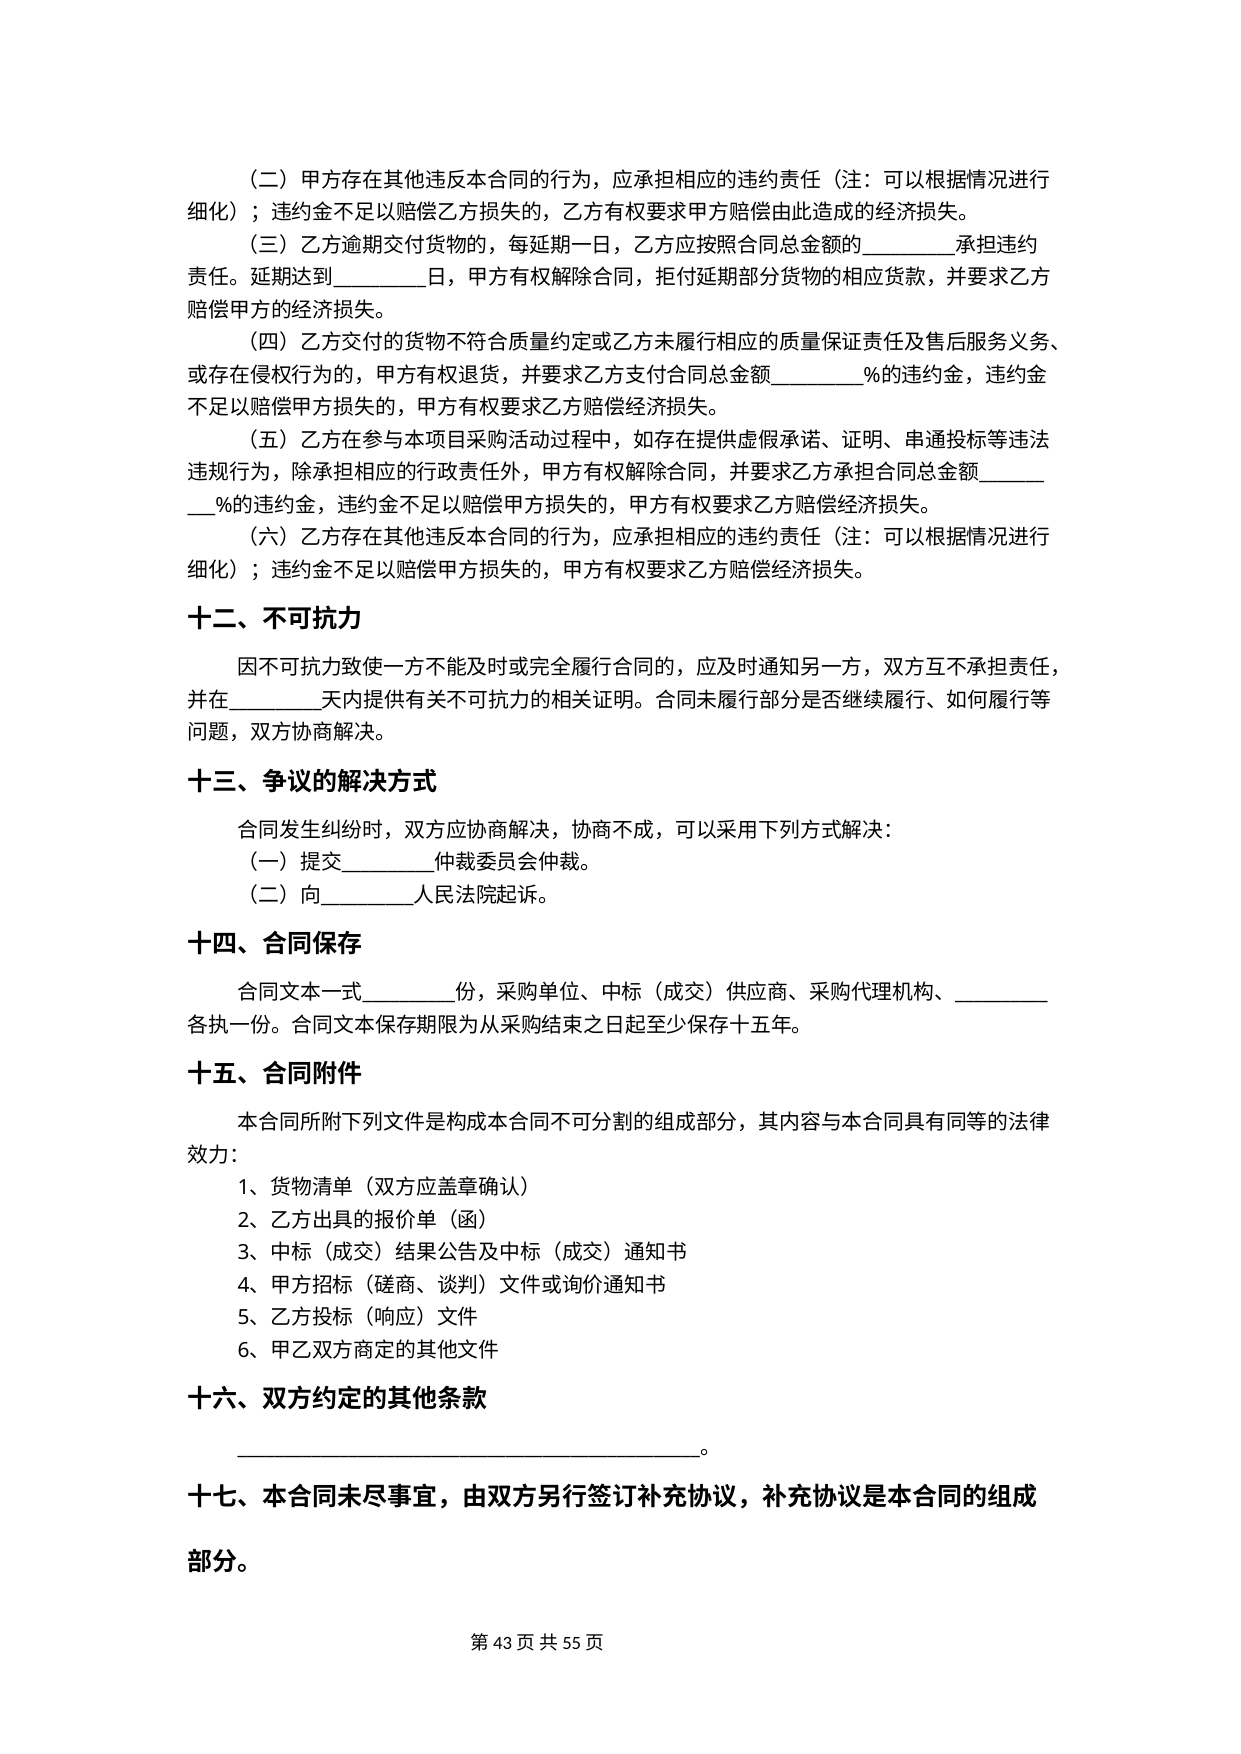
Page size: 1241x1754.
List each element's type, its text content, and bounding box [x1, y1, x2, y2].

text 本合同所附下列文件是构成本合同不可分割的组成部分，其内容与本合同具有同等的法律效力： [187, 1104, 1053, 1169]
text 十六、双方约定的其他条款 [187, 1364, 1053, 1429]
text （六）乙方存在其他违反本合同的行为，应承担相应的违约责任（注：可以根据情况进行细化）；违约金不足以赔偿甲方损失的，甲方有权要求乙方赔偿经济损失。 [187, 519, 1053, 584]
text 因不可抗力致使一方不能及时或完全履行合同的，应及时通知另一方，双方互不承担责任，并在__________天内提供有关不可抗力的相关证明。合同未履行部分是否继续履行、如何履行等问题，双方协商解决。 [187, 649, 1053, 747]
text 十五、合同附件 [187, 1039, 1053, 1104]
text 十七、本合同未尽事宜，由双方另行签订补充协议，补充协议是本合同的组成部分。 [187, 1462, 1053, 1592]
text （四）乙方交付的货物不符合质量约定或乙方未履行相应的质量保证责任及售后服务义务、或存在侵权行为的，甲方有权退货，并要求乙方支付合同总金额__________%的违约金，违约金不足以赔偿甲方损失的，甲方有权要求乙方赔偿经济损失。 [187, 324, 1053, 422]
text 合同发生纠纷时，双方应协商解决，协商不成，可以采用下列方式解决： [187, 812, 1053, 844]
text __________________________________________________。 [187, 1429, 1053, 1462]
text 4、甲方招标（磋商、谈判）文件或询价通知书 [187, 1267, 1053, 1299]
text 十三、争议的解决方式 [187, 747, 1053, 812]
text （一）提交__________仲裁委员会仲裁。 [187, 844, 1053, 877]
text （二）向__________人民法院起诉。 [187, 877, 1053, 909]
text 十二、不可抗力 [187, 584, 1053, 649]
text 1、货物清单（双方应盖章确认） [187, 1169, 1053, 1202]
text （三）乙方逾期交付货物的，每延期一日，乙方应按照合同总金额的__________承担违约责任。延期达到__________日，甲方有权解除合同，拒付延期部分货物的相应货款，并要求乙方赔偿甲方的经济损失。 [187, 227, 1053, 324]
text 6、甲乙双方商定的其他文件 [187, 1332, 1053, 1364]
text 5、乙方投标（响应）文件 [187, 1299, 1053, 1332]
text 十四、合同保存 [187, 909, 1053, 974]
text （二）甲方存在其他违反本合同的行为，应承担相应的违约责任（注：可以根据情况进行细化）；违约金不足以赔偿乙方损失的，乙方有权要求甲方赔偿由此造成的经济损失。 [187, 162, 1053, 227]
text 3、中标（成交）结果公告及中标（成交）通知书 [187, 1234, 1053, 1267]
text 2、乙方出具的报价单（函） [187, 1202, 1053, 1234]
text （五）乙方在参与本项目采购活动过程中，如存在提供虚假承诺、证明、串通投标等违法违规行为，除承担相应的行政责任外，甲方有权解除合同，并要求乙方承担合同总金额__________%的违约金，违约金不足以赔偿甲方损失的，甲方有权要求乙方赔偿经济损失。 [187, 422, 1053, 519]
text 合同文本一式__________份，采购单位、中标（成交）供应商、采购代理机构、__________各执一份。合同文本保存期限为从采购结束之日起至少保存十五年。 [187, 974, 1053, 1039]
